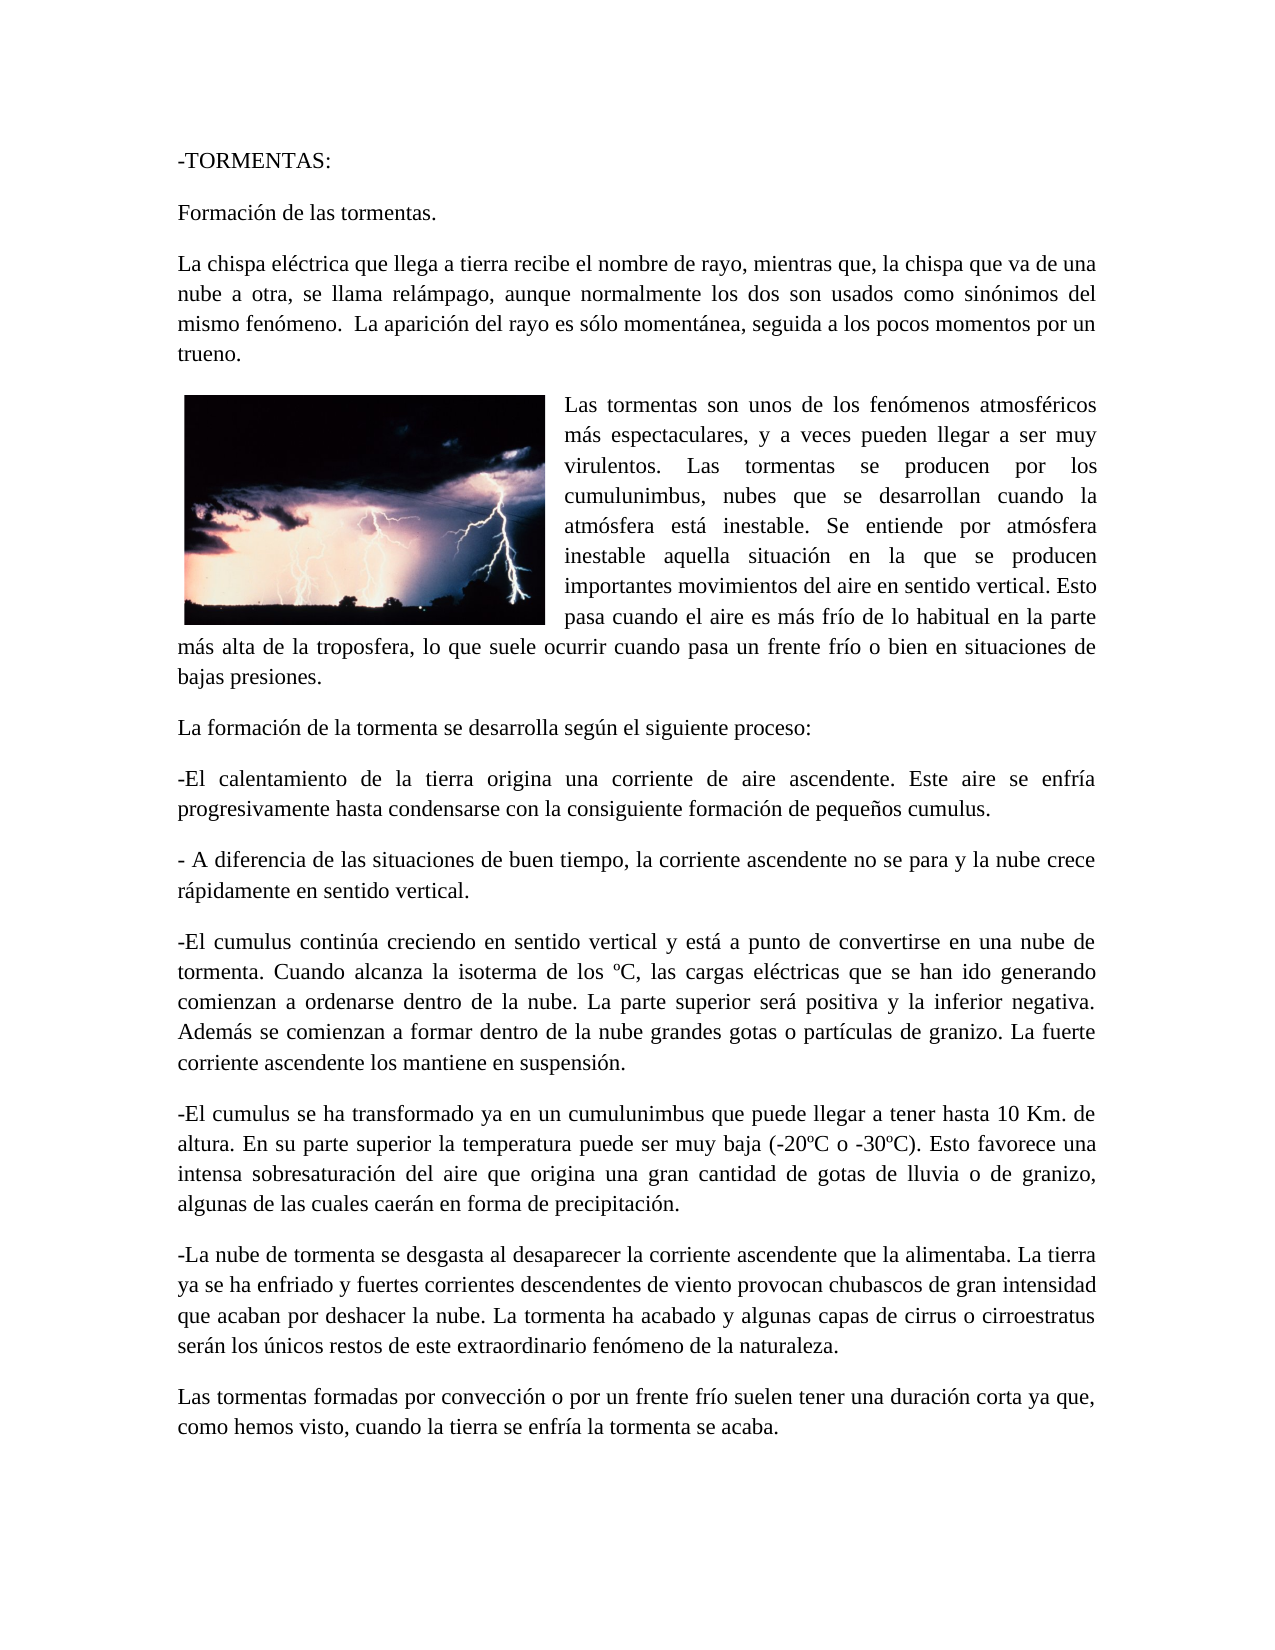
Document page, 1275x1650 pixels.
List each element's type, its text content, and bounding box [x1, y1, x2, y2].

text -El cumulus continúa creciendo en sentido vertical y está a punto de convertirse en una nube de tormenta. Cuando alcanza la isoterma de los ºC, las cargas eléctricas que se han ido generando comienzan a ordenarse dentro de la nube. La parte superior será positiva y la inferior negativa. Además se comienzan a formar dentro de la nube grandes gotas o partículas de granizo. La fuerte corriente ascendente los mantiene en suspensión. [177, 928, 1098, 1075]
text - A diferencia de las situaciones de buen tiempo, la corriente ascendente no se para y la nube crece rápidamente en sentido vertical. [177, 847, 1098, 903]
text -TORMENTAS: [177, 148, 1098, 174]
text Las tormentas formadas por convección o por un frente frío suelen tener una duración corta ya que, como hemos visto, cuando la tierra se enfría la tormenta se acaba. [177, 1383, 1098, 1439]
text -El calentamiento de la tierra origina una corriente de aire ascendente. Este aire se enfría progresivamente hasta condensarse con la consiguiente formación de pequeños cumulus. [177, 765, 1098, 822]
text La chispa eléctrica que llega a tierra recibe el nombre de rayo, mientras que, la chispa que va de una nube a otra, se llama relámpago, aunque normalmente los dos son usados como sinónimos del mismo fenómeno. La aparición del rayo es sólo momentánea, seguida a los pocos momentos por un trueno. [177, 250, 1098, 367]
text -La nube de tormenta se desgasta al desaparecer la corriente ascendente que la alimentaba. La tierra ya se ha enfriado y fuertes corrientes descendentes de viento provocan chubascos de gran intensidad que acaban por deshacer la nube. La tormenta ha acabado y algunas capas de cirrus o cirroestratus serán los únicos restos de este extraordinario fenómeno de la naturaleza. [177, 1241, 1098, 1358]
text La formación de la tormenta se desarrolla según el siguiente proceso: [177, 714, 1098, 741]
picture [182, 395, 545, 624]
text -El cumulus se ha transformado ya en un cumulunimbus que puede llegar a tener hasta 10 Km. de altura. En su parte superior la temperatura puede ser muy baja (-20ºC o -30ºC). Esto favorece una intensa sobresaturación del aire que origina una gran cantidad de gotas de lluvia o de granizo, algunas de las cuales caerán en forma de precipitación. [177, 1100, 1098, 1217]
text Formación de las tormentas. [177, 199, 1098, 225]
